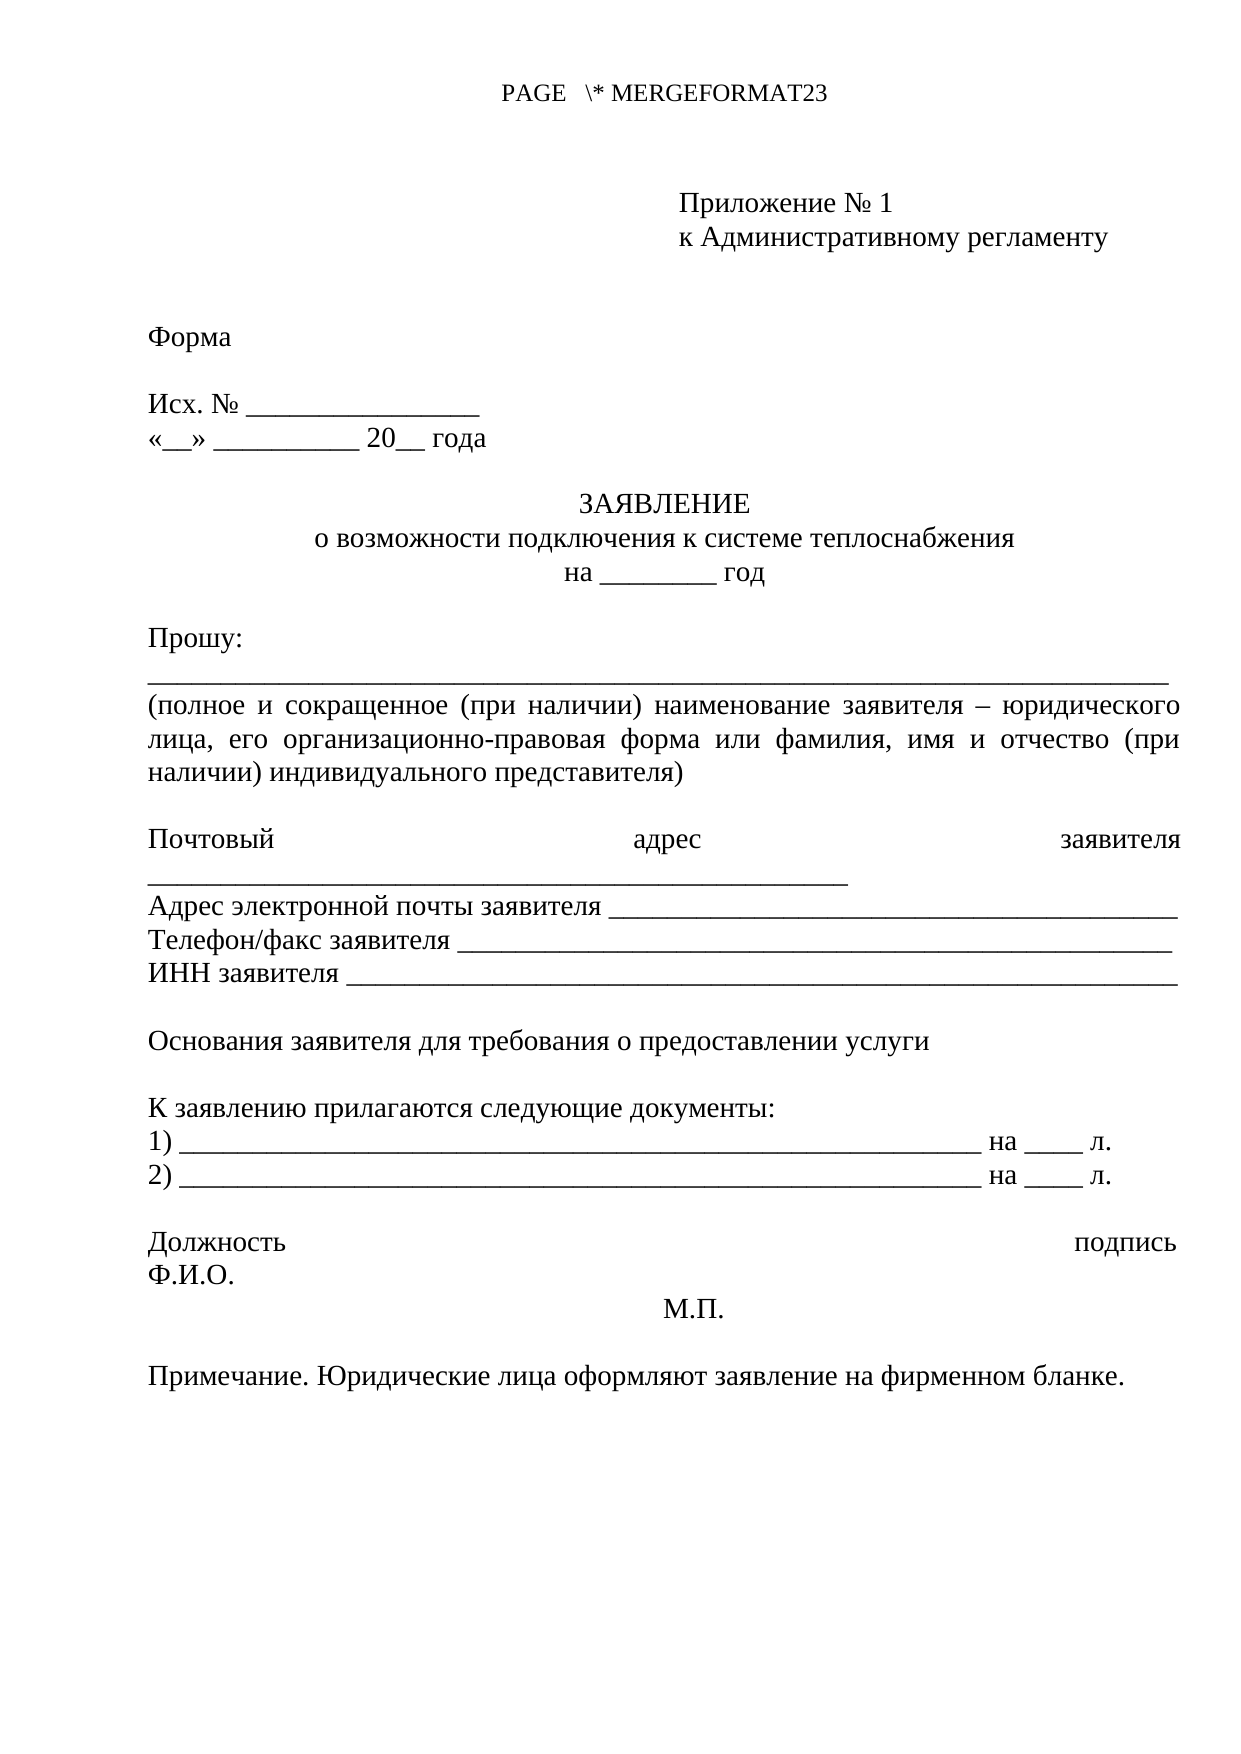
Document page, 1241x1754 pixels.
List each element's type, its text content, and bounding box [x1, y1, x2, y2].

text М.П. [148, 1291, 1181, 1324]
text Телефон/факс заявителя _________________________________________________ [148, 922, 1181, 956]
text Исх. № ________________ [148, 386, 1181, 420]
text о возможности подключения к системе теплоснабжения [148, 520, 1181, 554]
text К заявлению прилагаются следующие документы: [148, 1090, 1181, 1123]
text на ________ год [148, 554, 1181, 587]
text (полное и сокращенное (при наличии) наименование заявителя – юридического лица, его организационно-правовая форма или фамилия, имя и отчество (при наличии) индивидуального представителя) [148, 687, 1181, 788]
text Должность подпись Ф.И.О. [148, 1224, 1181, 1291]
text Адрес электронной почты заявителя _______________________________________ [148, 888, 1181, 922]
text ______________________________________________________________________ [148, 654, 1181, 687]
text Форма [148, 319, 1181, 353]
text 2) _______________________________________________________ на ____ л. [148, 1157, 1181, 1190]
text ЗАЯВЛЕНИЕ [148, 487, 1181, 520]
text 1) _______________________________________________________ на ____ л. [148, 1123, 1181, 1157]
text Основания заявителя для требования о предоставлении услуги [148, 1023, 1181, 1056]
table_header Приложение № 1 к Административному регламенту [668, 185, 1169, 286]
text Почтовый адрес заявителя ________________________________________________ [148, 821, 1181, 888]
text Примечание. Юридические лица оформляют заявление на фирменном бланке. [148, 1358, 1181, 1392]
text ИНН заявителя _________________________________________________________ [148, 956, 1181, 989]
text Прошу: [148, 620, 1181, 654]
text «__» __________ 20__ года [148, 420, 1181, 453]
